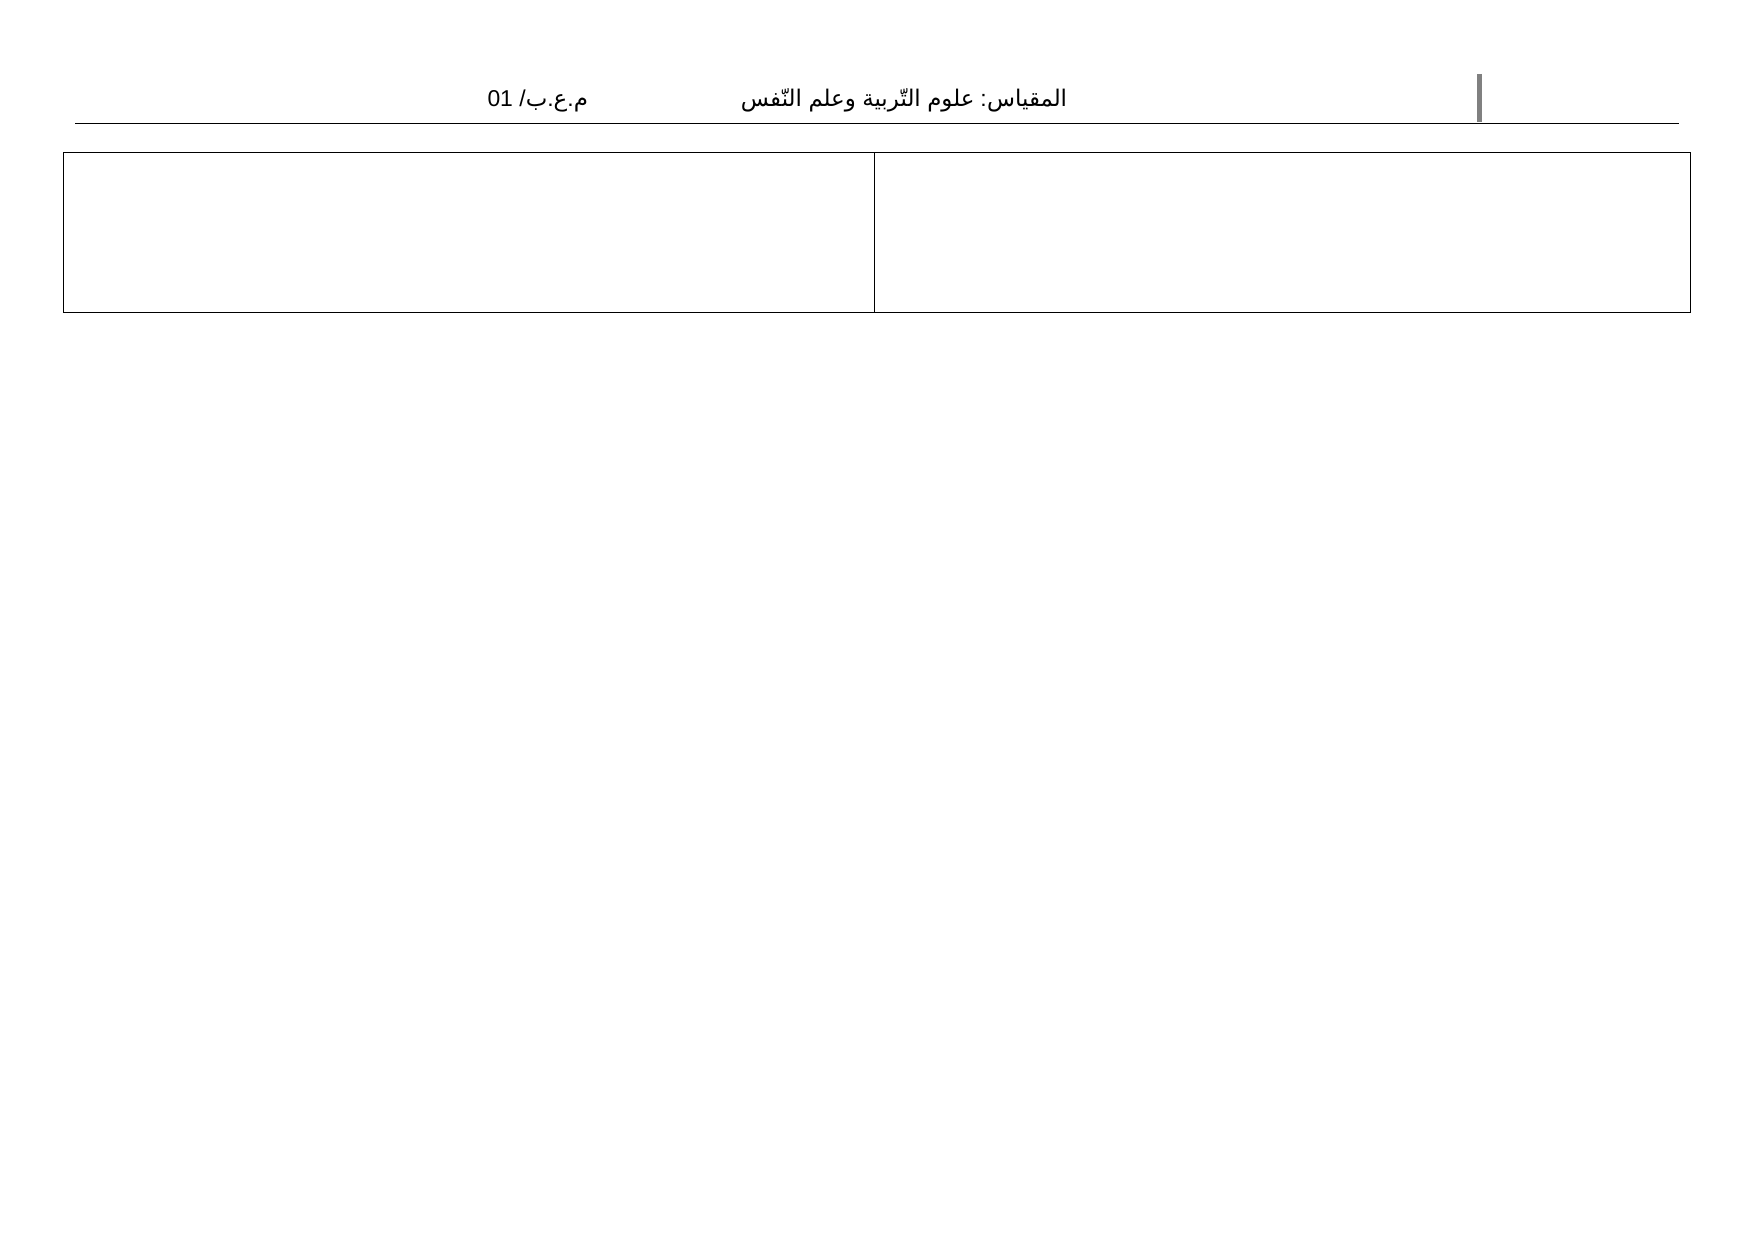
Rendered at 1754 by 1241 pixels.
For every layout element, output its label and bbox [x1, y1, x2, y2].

table_cell [875, 153, 1690, 312]
table_cell [64, 153, 874, 312]
